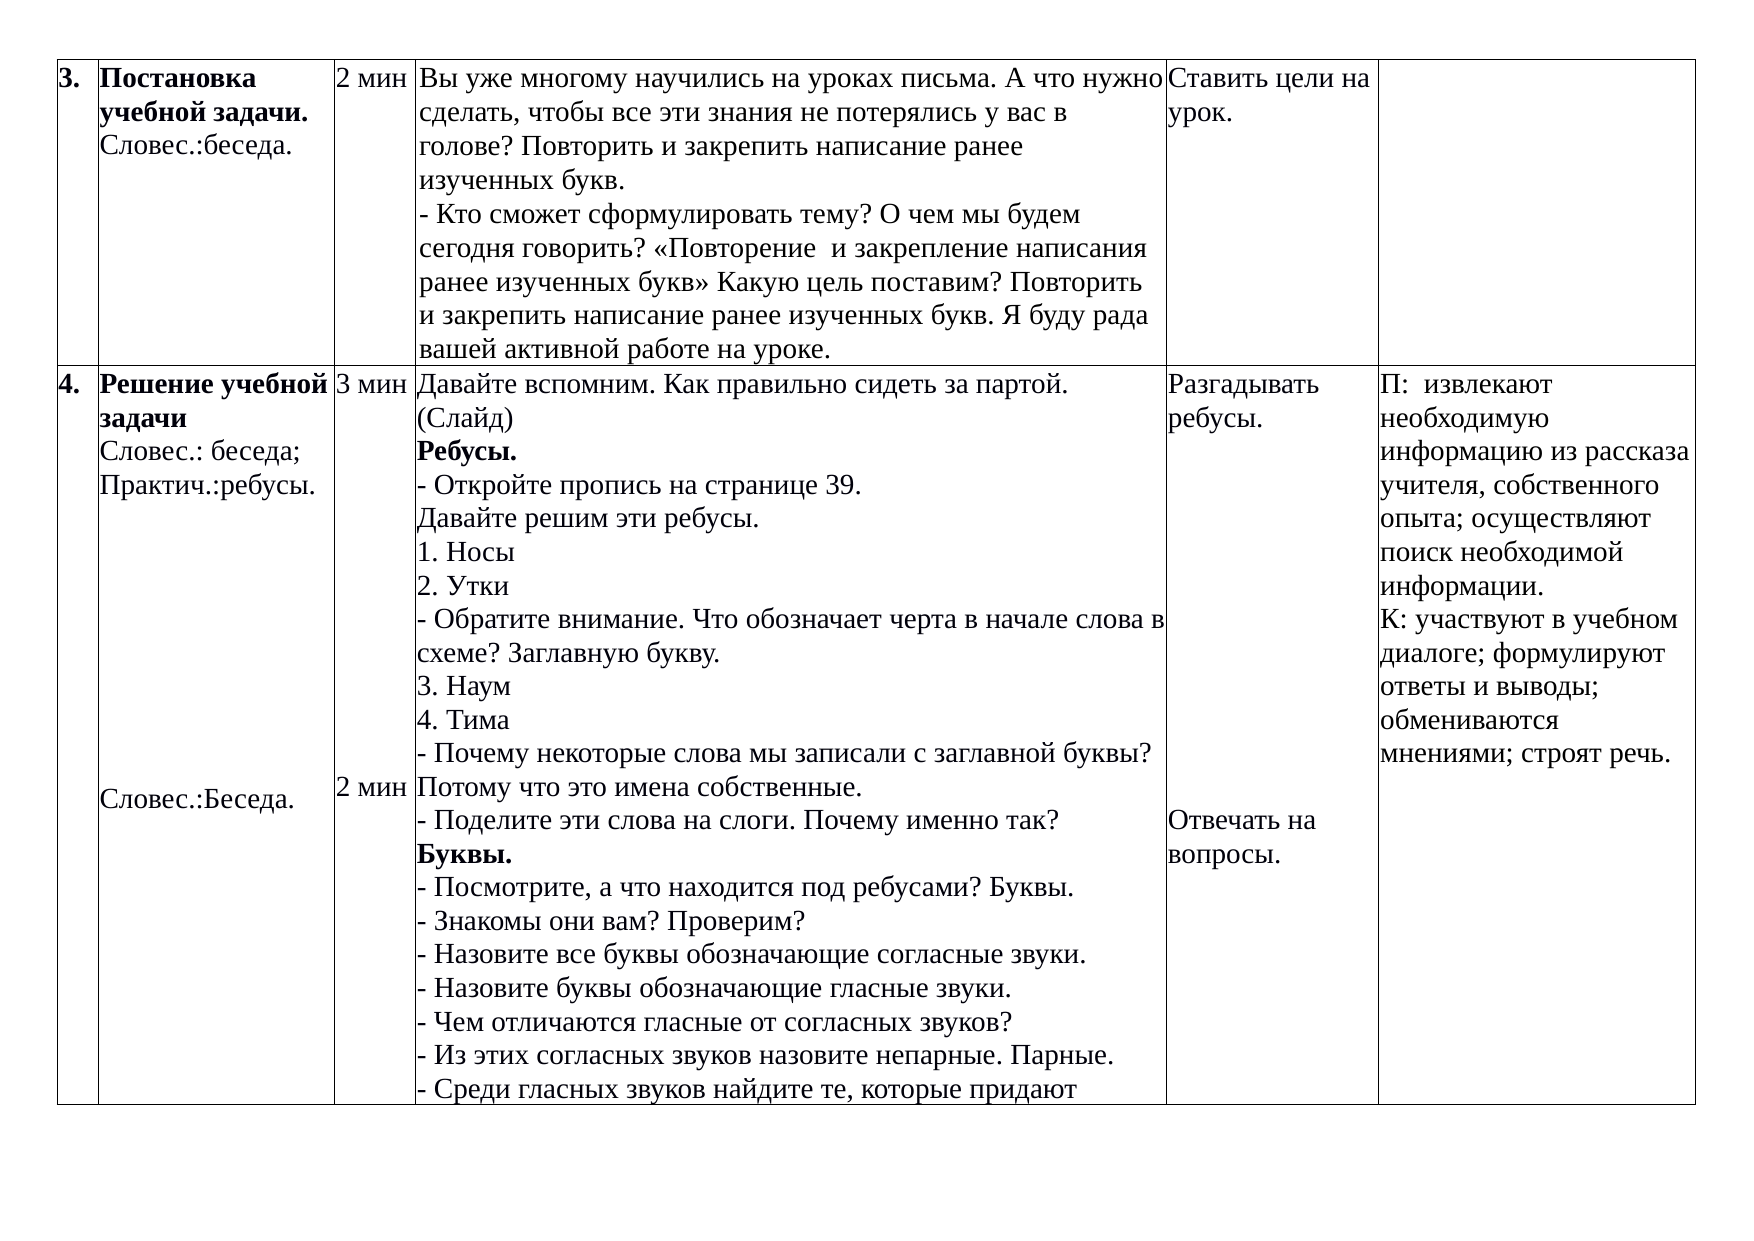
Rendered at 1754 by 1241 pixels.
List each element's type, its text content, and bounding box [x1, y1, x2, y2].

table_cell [416, 366, 1166, 1104]
table_cell 2 мин [335, 60, 415, 365]
table_cell Вы уже многому научились на уроках письма. А что нужно сделать, чтобы все эти знания не потерялись у вас в голове? Повторить и закрепить написание ранее изученных букв. - Кто сможет сформулировать тему? О чем мы будем сегодня говорить? «Повторение и закрепление написания ранее изученных букв» Какую цель поставим? Повторить и закрепить написание ранее изученных букв. Я буду рада вашей активной работе на уроке. [416, 60, 1166, 365]
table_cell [1167, 366, 1378, 1104]
table_cell [1379, 60, 1695, 365]
table_cell 4. [58, 366, 98, 1104]
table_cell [1379, 366, 1695, 1104]
table_cell Постановка учебной задачи. Словес.:беседа. [99, 60, 334, 365]
table_cell 3 мин 2 мин [335, 366, 415, 1104]
table_cell 3. [58, 60, 98, 365]
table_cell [99, 366, 334, 1104]
table_cell Ставить цели на урок. [1167, 60, 1378, 365]
